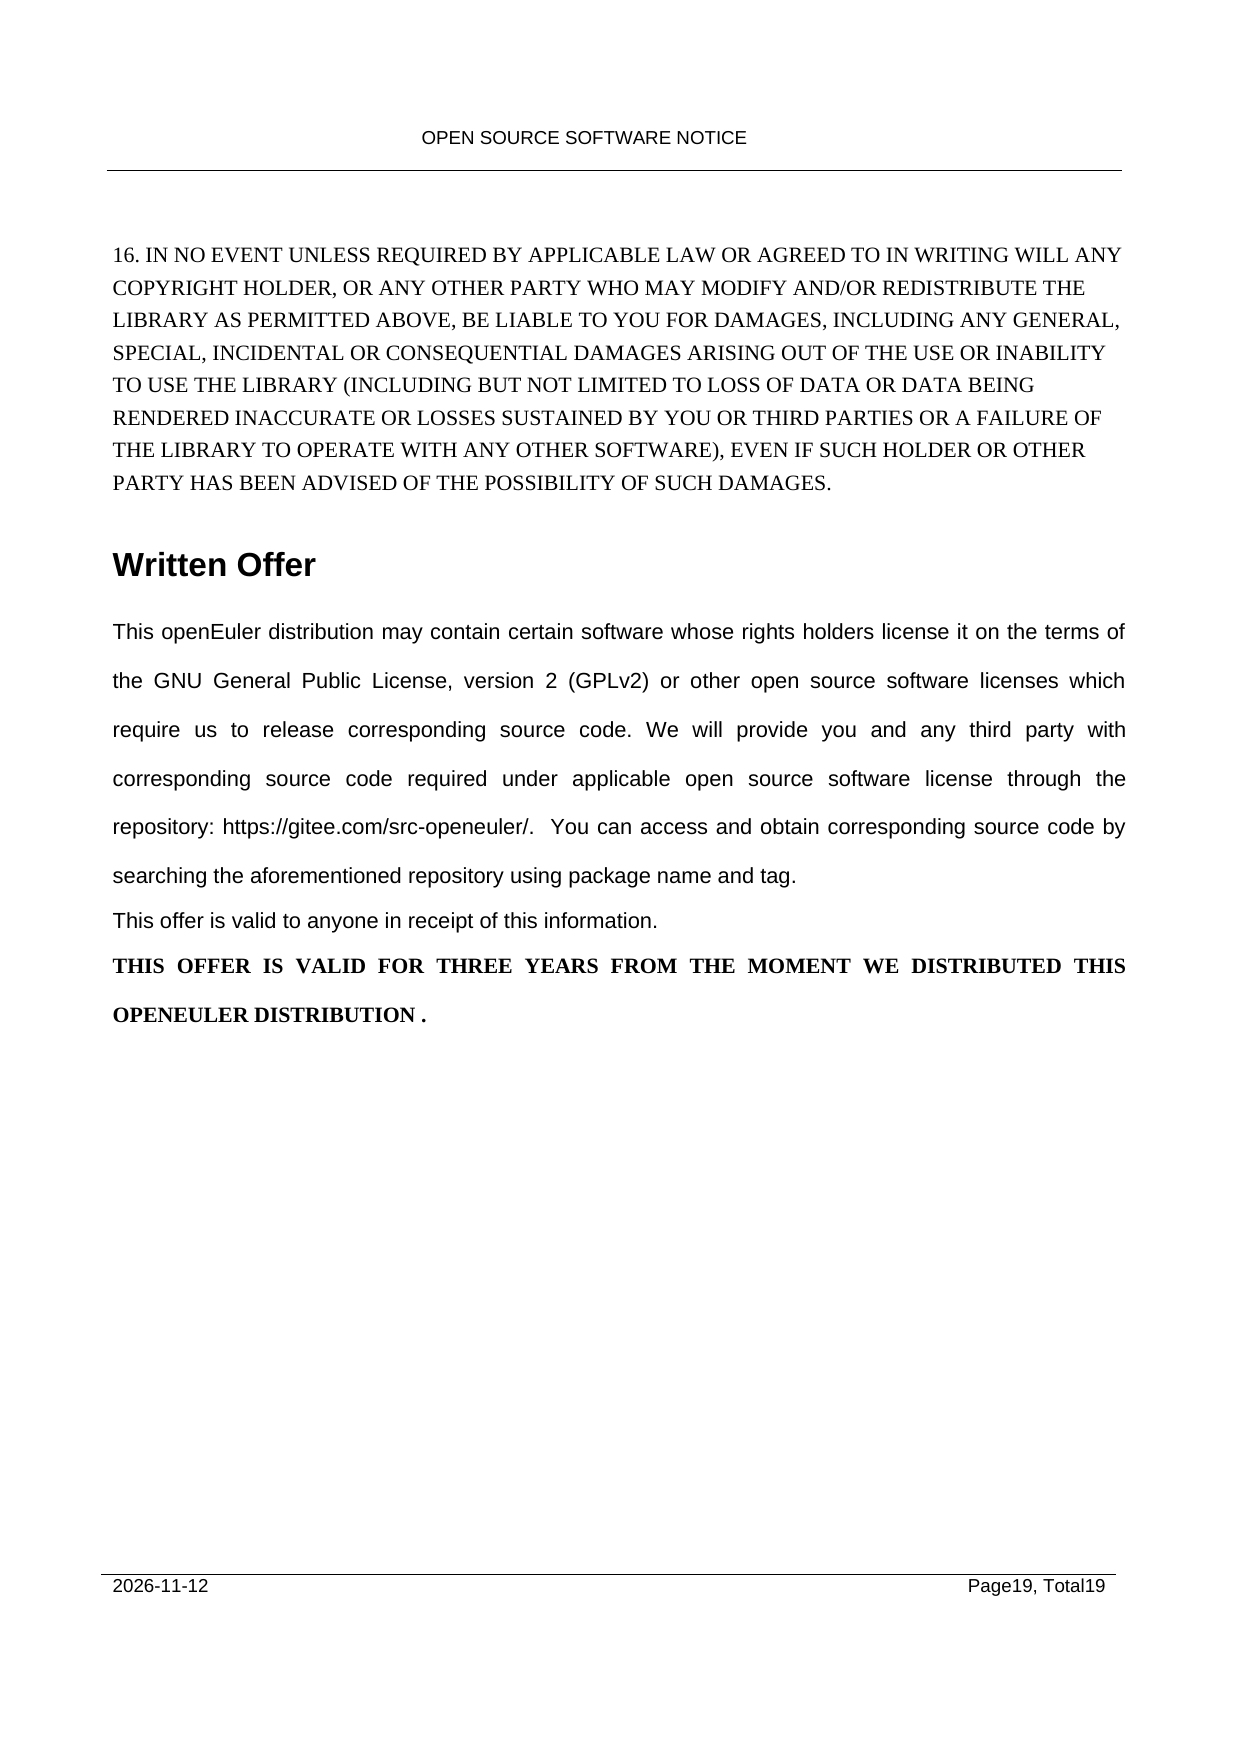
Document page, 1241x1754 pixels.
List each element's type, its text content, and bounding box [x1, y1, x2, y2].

text THIS OFFER IS VALID FOR THREE YEARS FROM THE MOMENT WE DISTRIBUTED THIS OPENEULER DISTRIBUTION . [112, 949, 1128, 1031]
text This openEuler distribution may contain certain software whose rights holders license it on the terms of the GNU General Public License, version 2 (GPLv2) or other open source software licenses which require us to release corresponding source code. We will provide you and any third party with corresponding source code required under applicable open source software license through the repository: https://gitee.com/src-openeuler/. You can access and obtain corresponding source code by searching the aforementioned repository using package name and tag. [112, 616, 1128, 892]
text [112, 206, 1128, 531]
text Written Offer [112, 531, 1128, 596]
text This offer is valid to anyone in receipt of this information. [112, 904, 1128, 937]
